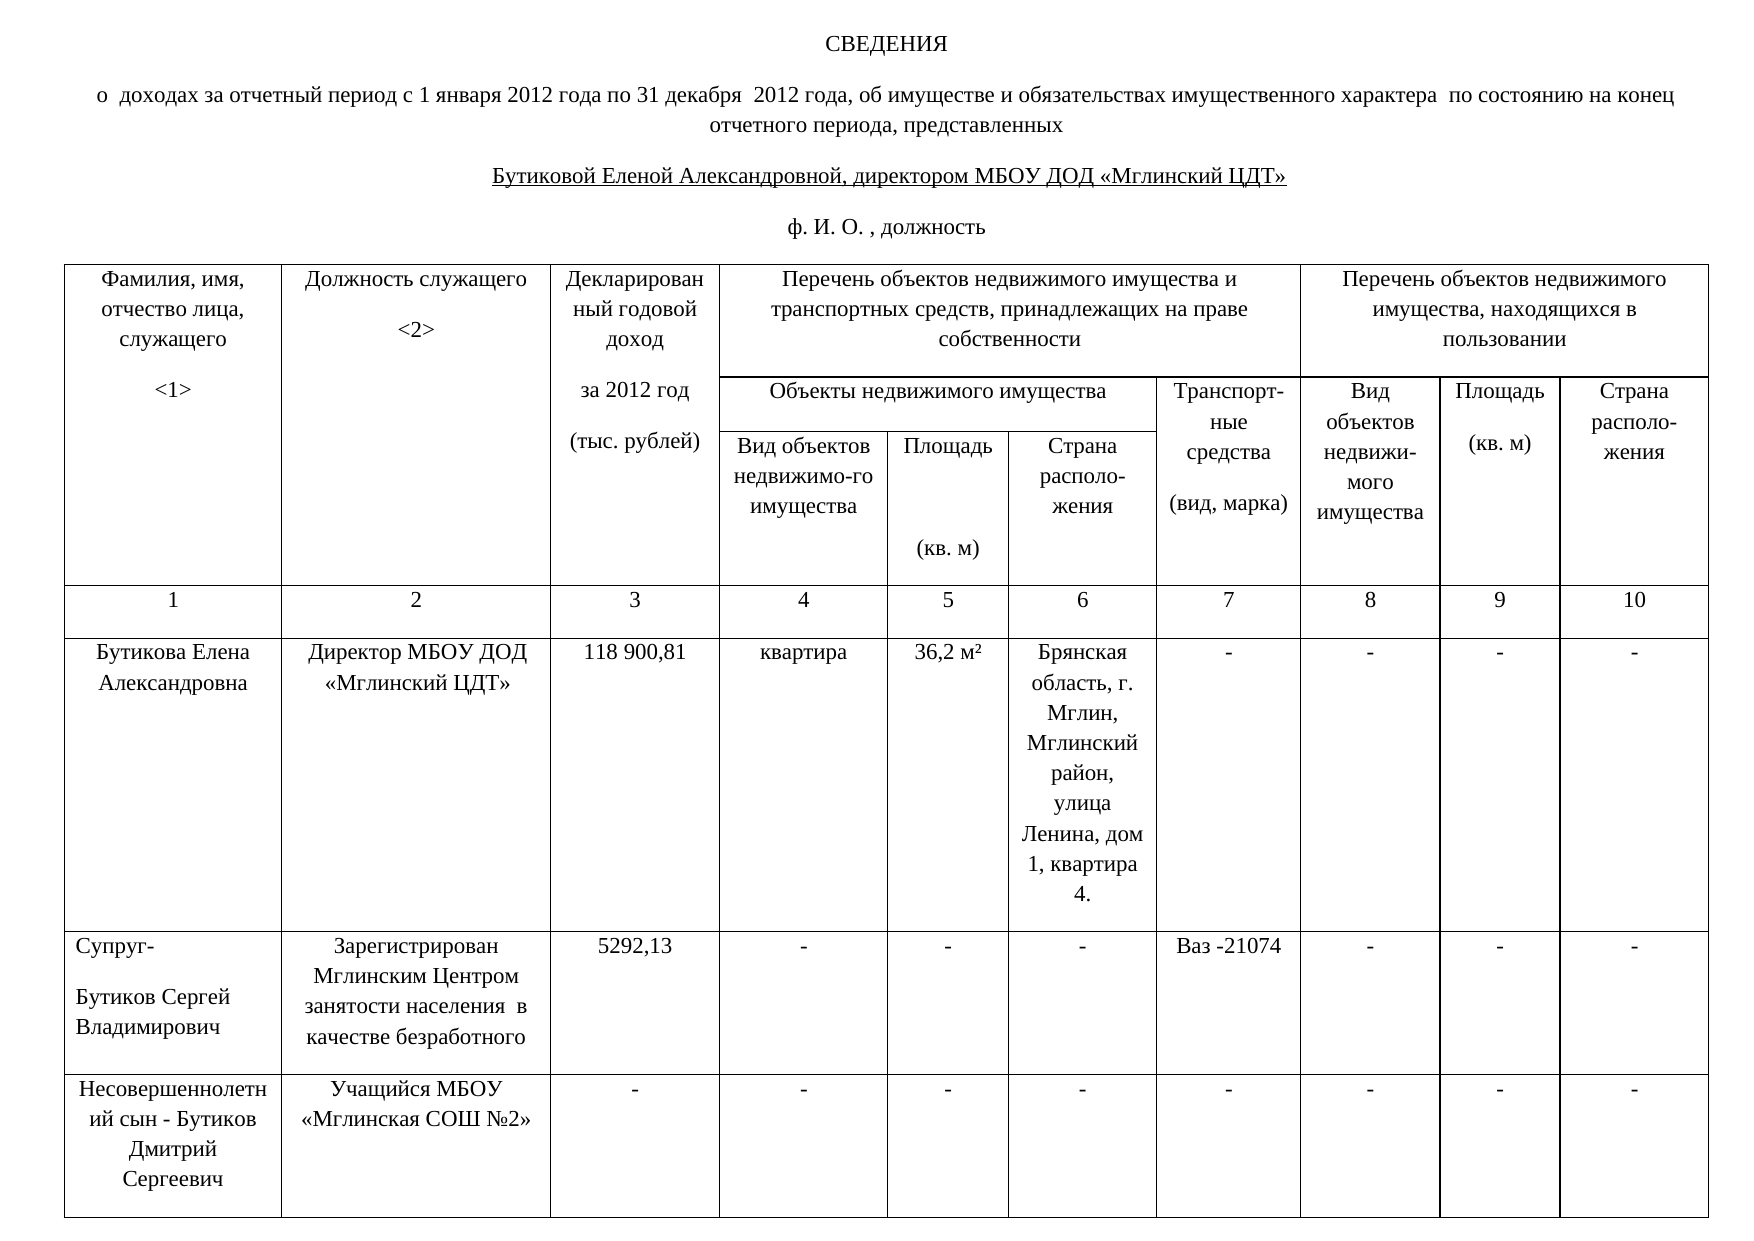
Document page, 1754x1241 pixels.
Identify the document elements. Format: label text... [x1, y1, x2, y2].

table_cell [65, 1075, 281, 1217]
table_cell Вид объектов недвижи-мого имущества [1301, 378, 1439, 585]
text ф. И. О. , должность [75, 213, 1698, 239]
table_cell - [1561, 639, 1708, 931]
table_cell - [1157, 1075, 1300, 1217]
table_cell - [1301, 932, 1439, 1074]
table_cell - [1561, 932, 1708, 1074]
table_cell квартира [720, 639, 887, 931]
table_cell Супруг- Бутиков Сергей Владимирович [65, 932, 281, 1074]
table_cell Зарегистрирован Мглинским Центром занятости населения в качестве безработного [282, 932, 550, 1074]
table_cell 10 [1561, 586, 1708, 637]
table_cell - [1301, 639, 1439, 931]
table_cell Директор МБОУ ДОД «Мглинский ЦДТ» [282, 639, 550, 931]
table_cell Брянская область, г. Мглин, Мглинский район, улица Ленина, дом 1, квартира 4. [1009, 639, 1156, 931]
table_cell - [1301, 1075, 1439, 1217]
table_cell Объекты недвижимого имущества [720, 378, 1156, 431]
table_cell - [551, 1075, 719, 1217]
table_header Перечень объектов недвижимого имущества, находящихся в пользовании [1301, 265, 1708, 376]
table_cell - [1441, 932, 1559, 1074]
table_cell - [888, 1075, 1008, 1217]
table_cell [282, 1075, 550, 1217]
table_cell - [720, 932, 887, 1074]
table_cell - [1009, 932, 1156, 1074]
table_cell - [720, 1075, 887, 1217]
table_cell 8 [1301, 586, 1439, 637]
table_cell 1 [65, 586, 281, 637]
table_cell Транспорт-ные средства (вид, марка) [1157, 378, 1300, 585]
table_cell Площадь (кв. м) [1441, 378, 1559, 585]
table_header Должность служащего <2> [282, 265, 550, 585]
table_cell Ваз -21074 [1157, 932, 1300, 1074]
table_header Декларированный годовой доход за 2012 год (тыс. рублей) [551, 265, 719, 585]
table_cell Страна располо-жения [1009, 432, 1156, 585]
text о доходах за отчетный период с 1 января 2012 года по 31 декабря 2012 года, об имуществе и обязательствах имущественного характера по состоянию на конец отчетного периода, представленных [75, 81, 1698, 137]
text Бутиковой Еленой Александровной, директором МБОУ ДОД «Мглинский ЦДТ» [75, 162, 1698, 188]
table_header Перечень объектов недвижимого имущества и транспортных средств, принадлежащих на праве собственности [720, 265, 1300, 376]
table_cell - [1441, 639, 1559, 931]
table_cell - [1441, 1075, 1559, 1217]
table_cell 3 [551, 586, 719, 637]
table_cell - [1561, 1075, 1708, 1217]
table_cell 2 [282, 586, 550, 637]
table_cell 7 [1157, 586, 1300, 637]
table_cell 9 [1441, 586, 1559, 637]
table_cell Вид объектов недвижимо-го имущества [720, 432, 887, 585]
table_cell - [1009, 1075, 1156, 1217]
table_cell Страна располо-жения [1561, 378, 1708, 585]
table_cell - [888, 932, 1008, 1074]
table_cell 5292,13 [551, 932, 719, 1074]
table_cell - [1157, 639, 1300, 931]
table_cell Площадь (кв. м) [888, 432, 1008, 585]
table_cell 118 900,81 [551, 639, 719, 931]
text СВЕДЕНИЯ [75, 29, 1698, 56]
table_cell 6 [1009, 586, 1156, 637]
table_cell 4 [720, 586, 887, 637]
table_cell Бутикова Елена Александровна [65, 639, 281, 931]
table_cell 5 [888, 586, 1008, 637]
table_header Фамилия, имя, отчество лица, служащего <1> [65, 265, 281, 585]
table_cell 36,2 м² [888, 639, 1008, 931]
